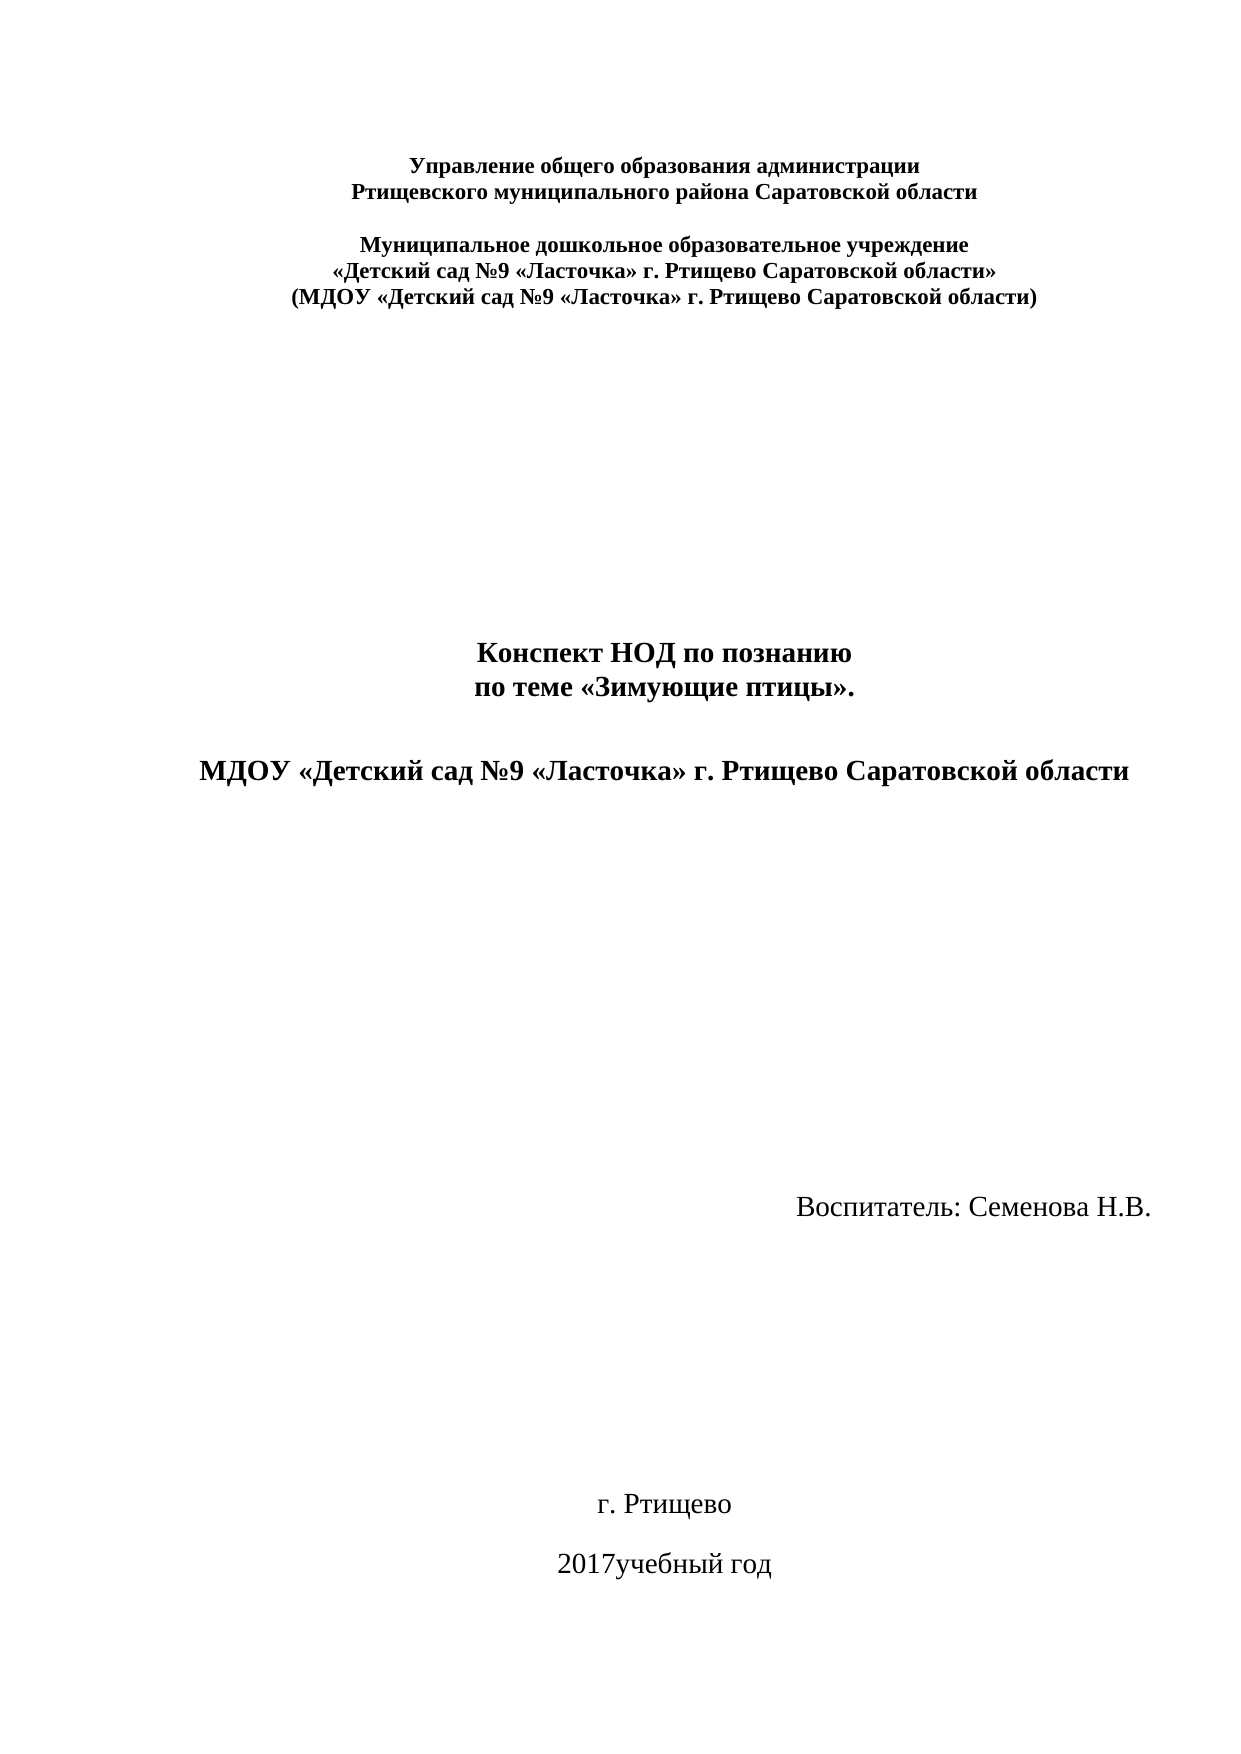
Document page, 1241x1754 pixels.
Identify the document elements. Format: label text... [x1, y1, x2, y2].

text г. Ртищево [177, 1486, 1152, 1520]
text Конспект НОД по познанию [177, 636, 1152, 669]
subtitle МДОУ «Детский сад №9 «Ласточка» г. Ртищево Саратовской области [177, 753, 1152, 786]
text 2017учебный год [177, 1546, 1152, 1579]
text по теме «Зимующие птицы». [177, 669, 1152, 703]
text Воспитатель: Семенова Н.В. [177, 1189, 1152, 1223]
text «Детский сад №9 «Ласточка» г. Ртищево Саратовской области» [177, 257, 1152, 283]
text Управление общего образования администрации [177, 152, 1152, 178]
text Ртищевского муниципального района Саратовской области [177, 178, 1152, 204]
text Муниципальное дошкольное образовательное учреждение [177, 231, 1152, 257]
text (МДОУ «Детский сад №9 «Ласточка» г. Ртищево Саратовской области) [177, 283, 1152, 310]
